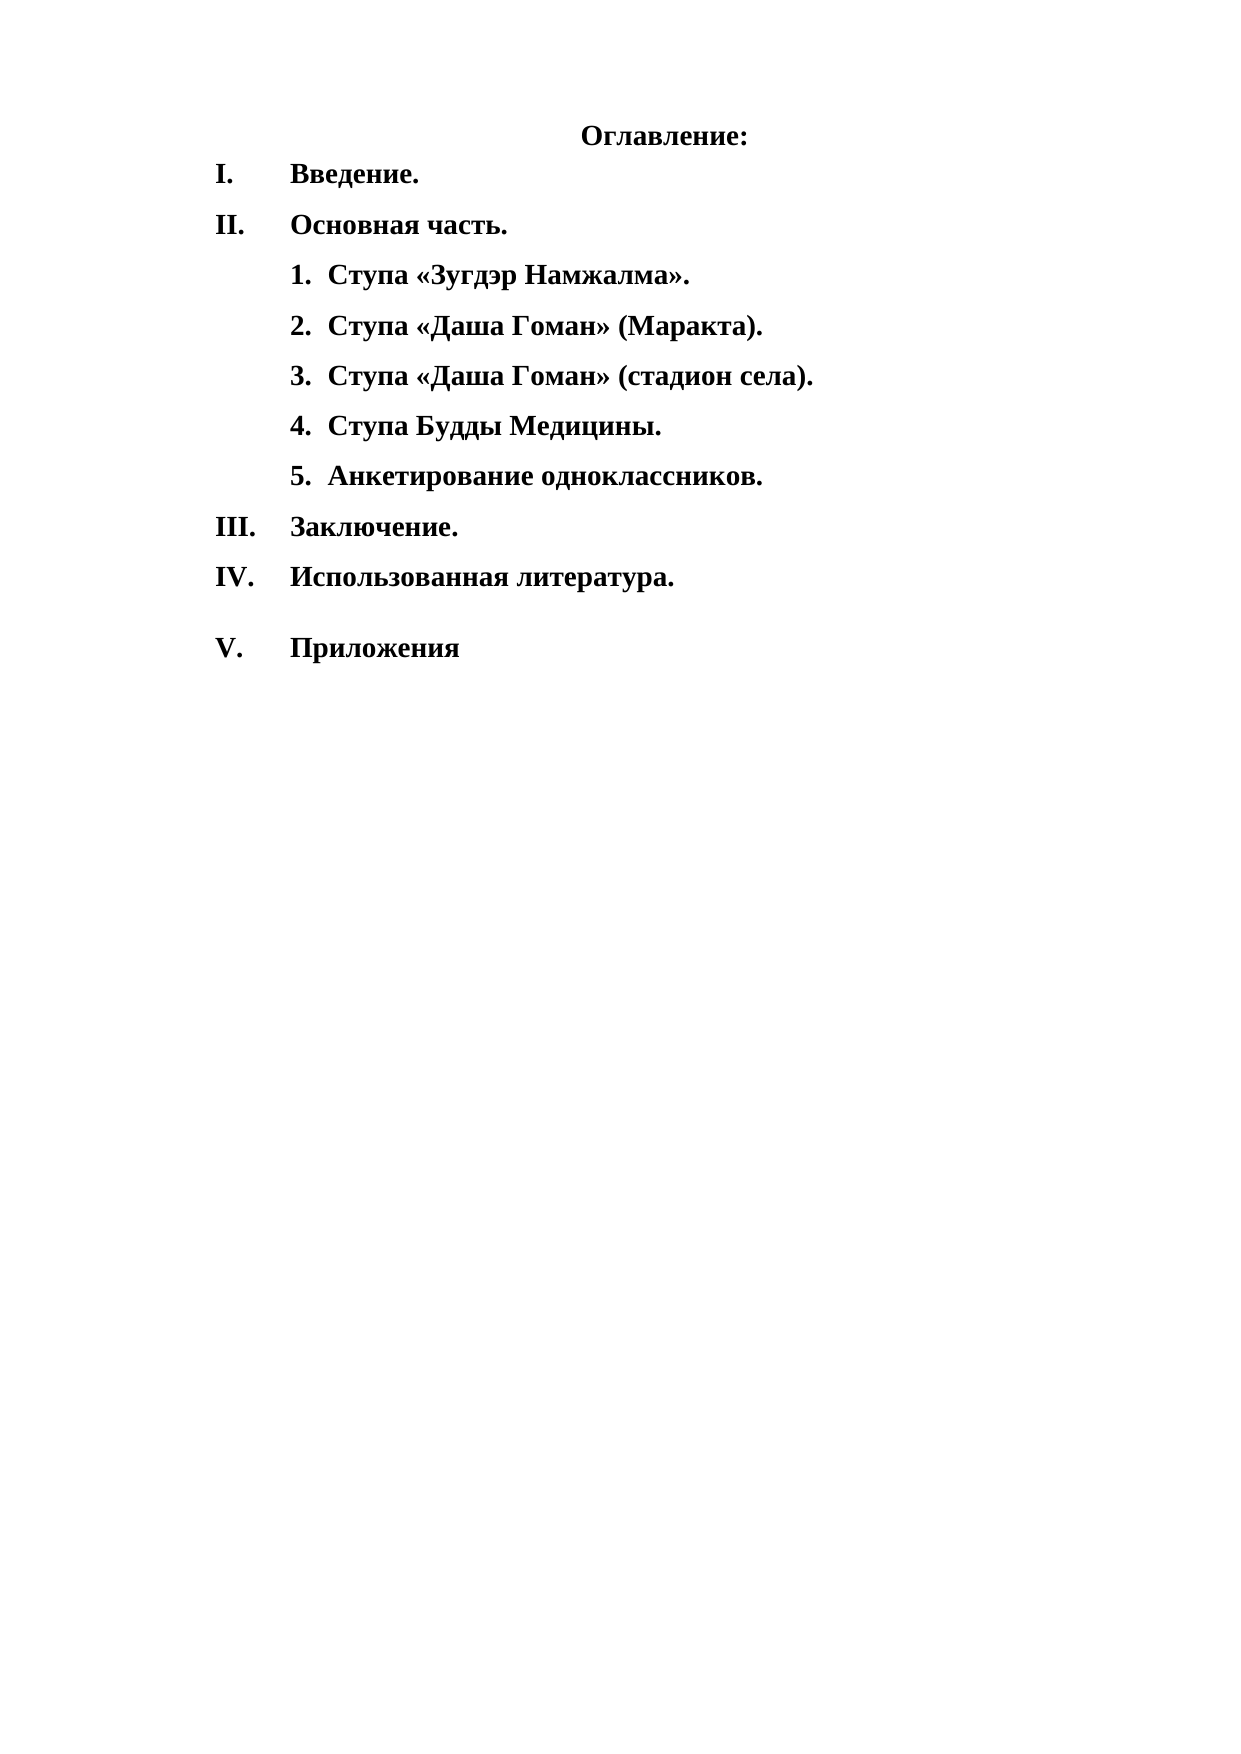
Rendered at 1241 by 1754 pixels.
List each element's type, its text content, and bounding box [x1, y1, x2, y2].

list Анкетирование одноклассников. [290, 458, 1152, 492]
list Приложения [215, 630, 1152, 664]
list Введение. [215, 157, 1152, 190]
list Использованная литература. [215, 559, 1152, 593]
list Ступа «Зугдэр Намжалма». [290, 257, 1152, 291]
list Ступа Будды Медицины. [290, 408, 1152, 442]
list Основная часть. [215, 207, 1152, 241]
list Ступа «Даша Гоман» (Маракта). [290, 308, 1152, 341]
list Ступа «Даша Гоман» (стадион села). [290, 358, 1152, 391]
text Оглавление: [177, 118, 1152, 152]
list Заключение. [215, 509, 1152, 542]
